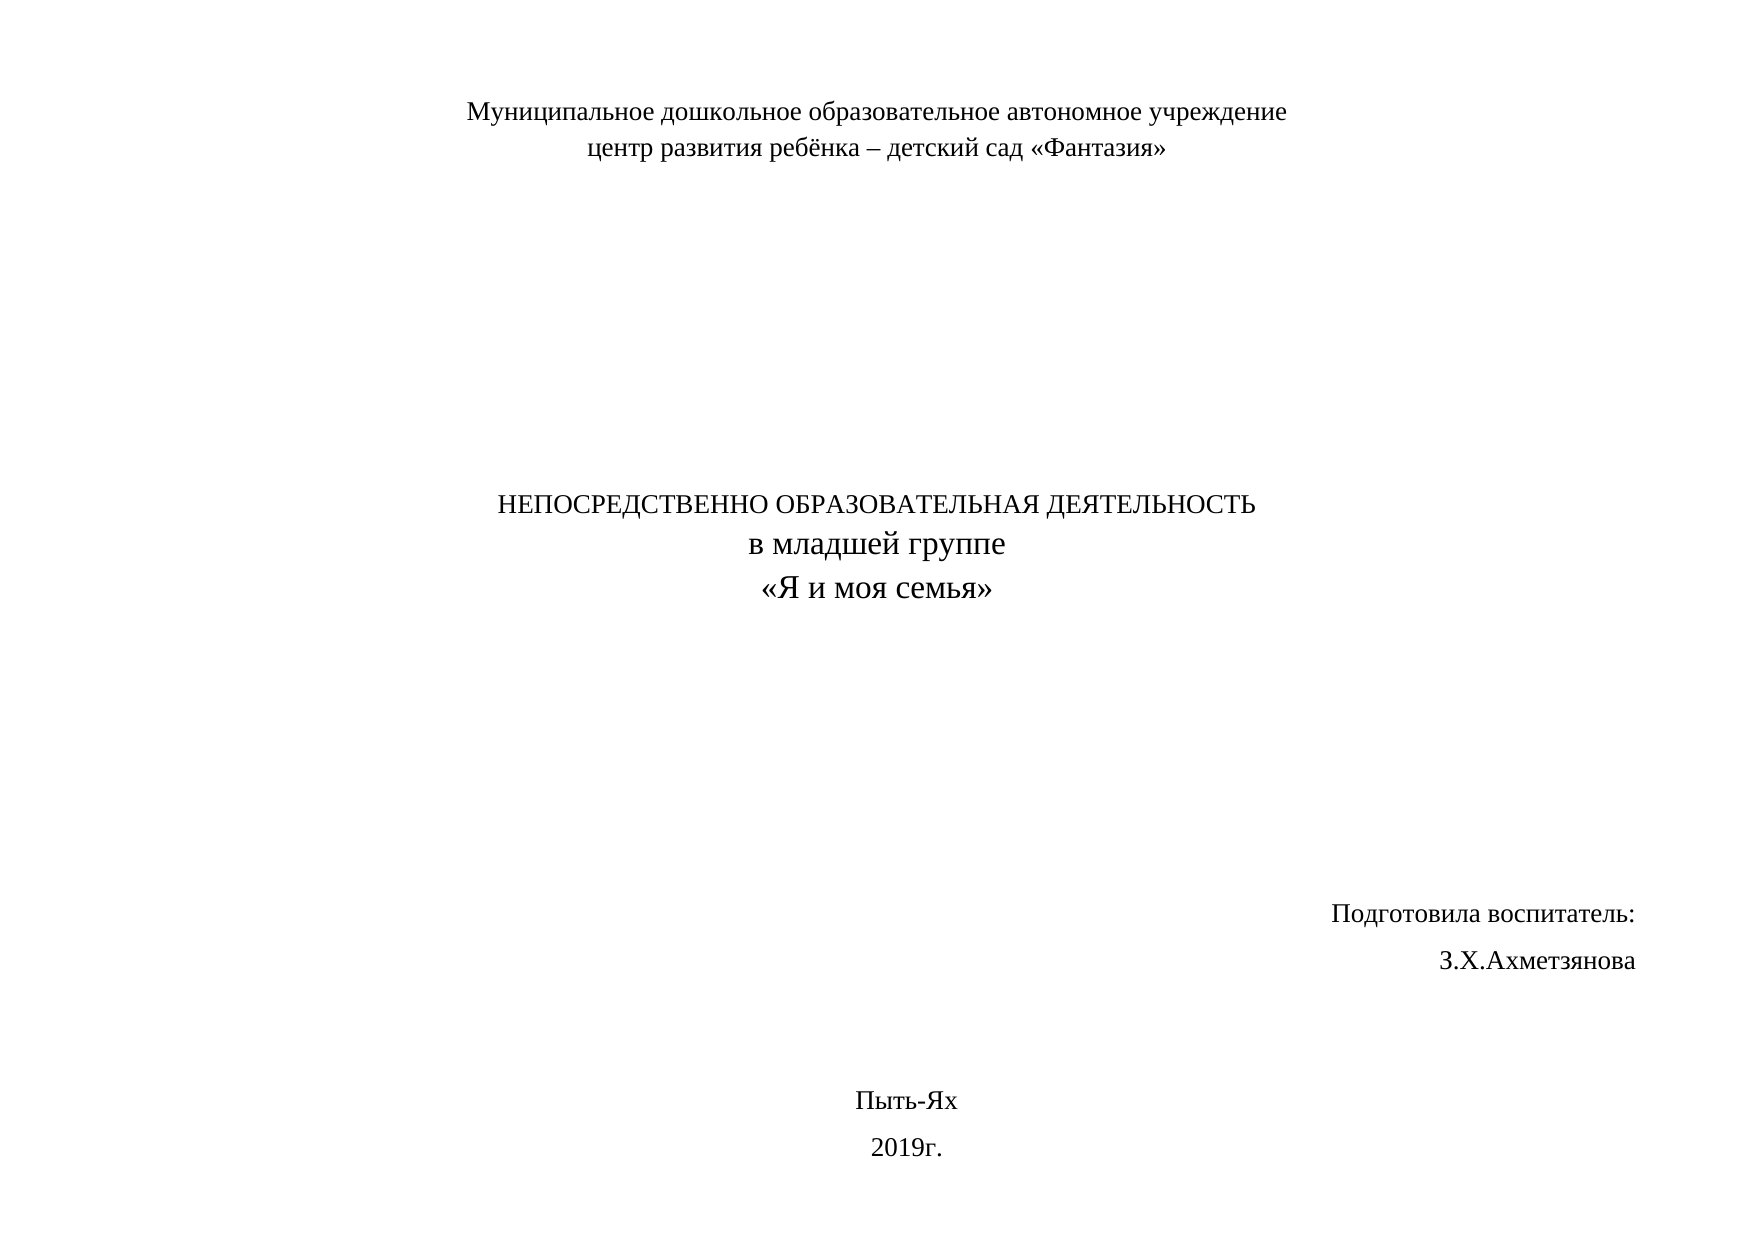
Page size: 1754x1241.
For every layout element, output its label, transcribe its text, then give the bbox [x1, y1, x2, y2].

text центр развития ребёнка – детский сад «Фантазия» [118, 131, 1636, 162]
text 2019г. [118, 1131, 1636, 1162]
text «Я и моя семья» [118, 568, 1636, 606]
text НЕПОСРЕДСТВЕННО ОБРАЗОВАТЕЛЬНАЯ ДЕЯТЕЛЬНОСТЬ [118, 488, 1636, 519]
text Муниципальное дошкольное образовательное автономное учреждение [118, 95, 1636, 126]
text Подготовила воспитатель: [118, 898, 1636, 929]
text в младшей группе [118, 524, 1636, 562]
text Пыть-Ях [118, 1084, 1636, 1115]
text З.Х.Ахметзянова [118, 944, 1636, 975]
